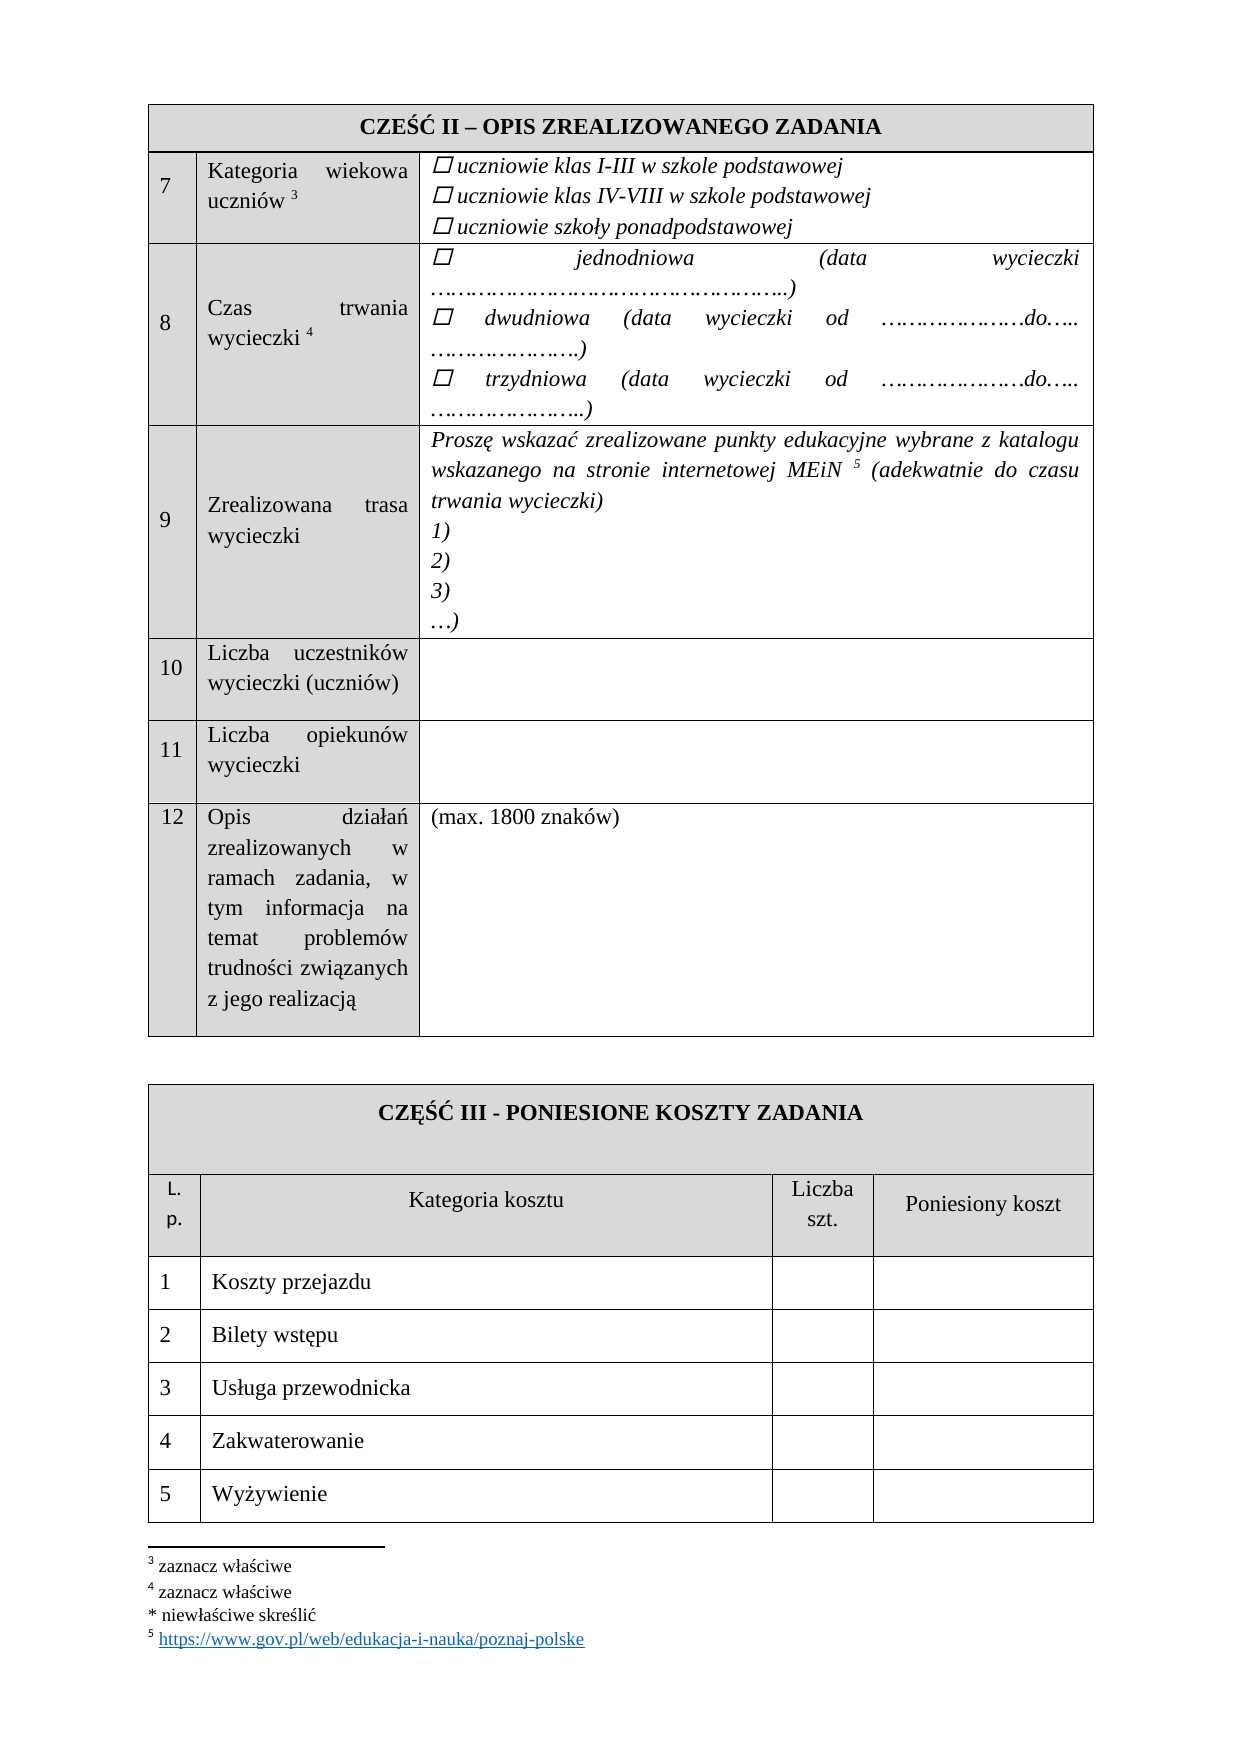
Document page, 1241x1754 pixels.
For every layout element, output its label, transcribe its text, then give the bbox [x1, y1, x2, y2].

table_cell 12 [149, 804, 196, 1036]
table_cell [874, 1363, 1093, 1415]
table_cell jednodniowa (data wycieczki ……………………………………………..) dwudniowa (data wycieczki od …………………do…..………………….) trzydniowa (data wycieczki od …………………do…..…………………..) [420, 244, 1093, 425]
table_cell [874, 1416, 1093, 1468]
table_cell 8 [149, 244, 196, 425]
table_cell Liczba uczestników wycieczki (uczniów) [197, 639, 419, 720]
table_cell [420, 721, 1093, 802]
table_cell [773, 1363, 873, 1415]
table_cell [773, 1257, 873, 1309]
table_cell 9 [149, 426, 196, 638]
table_cell Kategoria kosztu [201, 1175, 772, 1256]
table_cell Czas trwania wycieczki [197, 244, 419, 425]
table_cell [773, 1470, 873, 1522]
table_cell 7 [149, 153, 196, 243]
table_cell Usługa przewodnicka [201, 1363, 772, 1415]
table_cell 2 [149, 1310, 200, 1362]
table_cell [874, 1310, 1093, 1362]
table_cell Liczba szt. [773, 1175, 873, 1256]
table_cell [773, 1416, 873, 1468]
table_cell 3 [149, 1363, 200, 1415]
table_cell 11 [149, 721, 196, 802]
table_cell 4 [149, 1416, 200, 1468]
table_cell Zakwaterowanie [201, 1416, 772, 1468]
table_cell Koszty przejazdu [201, 1257, 772, 1309]
table_header CZĘŚĆ III - PONIESIONE KOSZTY ZADANIA [149, 1085, 1093, 1174]
table_cell (max. 1800 znaków) [420, 804, 1093, 1036]
table_cell Proszę wskazać zrealizowane punkty edukacyjne wybrane z katalogu wskazanego na stronie internetowej MEiN (adekwatnie do czasu trwania wycieczki) 1) 2) 3) …) [420, 426, 1093, 638]
table_cell 1 [149, 1257, 200, 1309]
table_cell Wyżywienie [201, 1470, 772, 1522]
table_cell Liczba opiekunów wycieczki [197, 721, 419, 802]
table_cell Poniesiony koszt [874, 1175, 1093, 1256]
table_cell Bilety wstępu [201, 1310, 772, 1362]
table_cell Opis działań zrealizowanych w ramach zadania, w tym informacja na temat problemów trudności związanych z jego realizacją [197, 804, 419, 1036]
table_cell [874, 1470, 1093, 1522]
table_cell Kategoria wiekowa uczniów [197, 153, 419, 243]
table_cell 5 [149, 1470, 200, 1522]
table_cell L.p. [149, 1175, 200, 1256]
table_cell 10 [149, 639, 196, 720]
table_cell uczniowie klas I-III w szkole podstawowej uczniowie klas IV-VIII w szkole podstawowej uczniowie szkoły ponadpodstawowej [420, 153, 1093, 243]
table_cell [874, 1257, 1093, 1309]
table_cell CZEŚĆ II – OPIS ZREALIZOWANEGO ZADANIA [149, 105, 1093, 151]
table_cell Zrealizowana trasa wycieczki [197, 426, 419, 638]
table_cell [773, 1310, 873, 1362]
table_cell [420, 639, 1093, 720]
